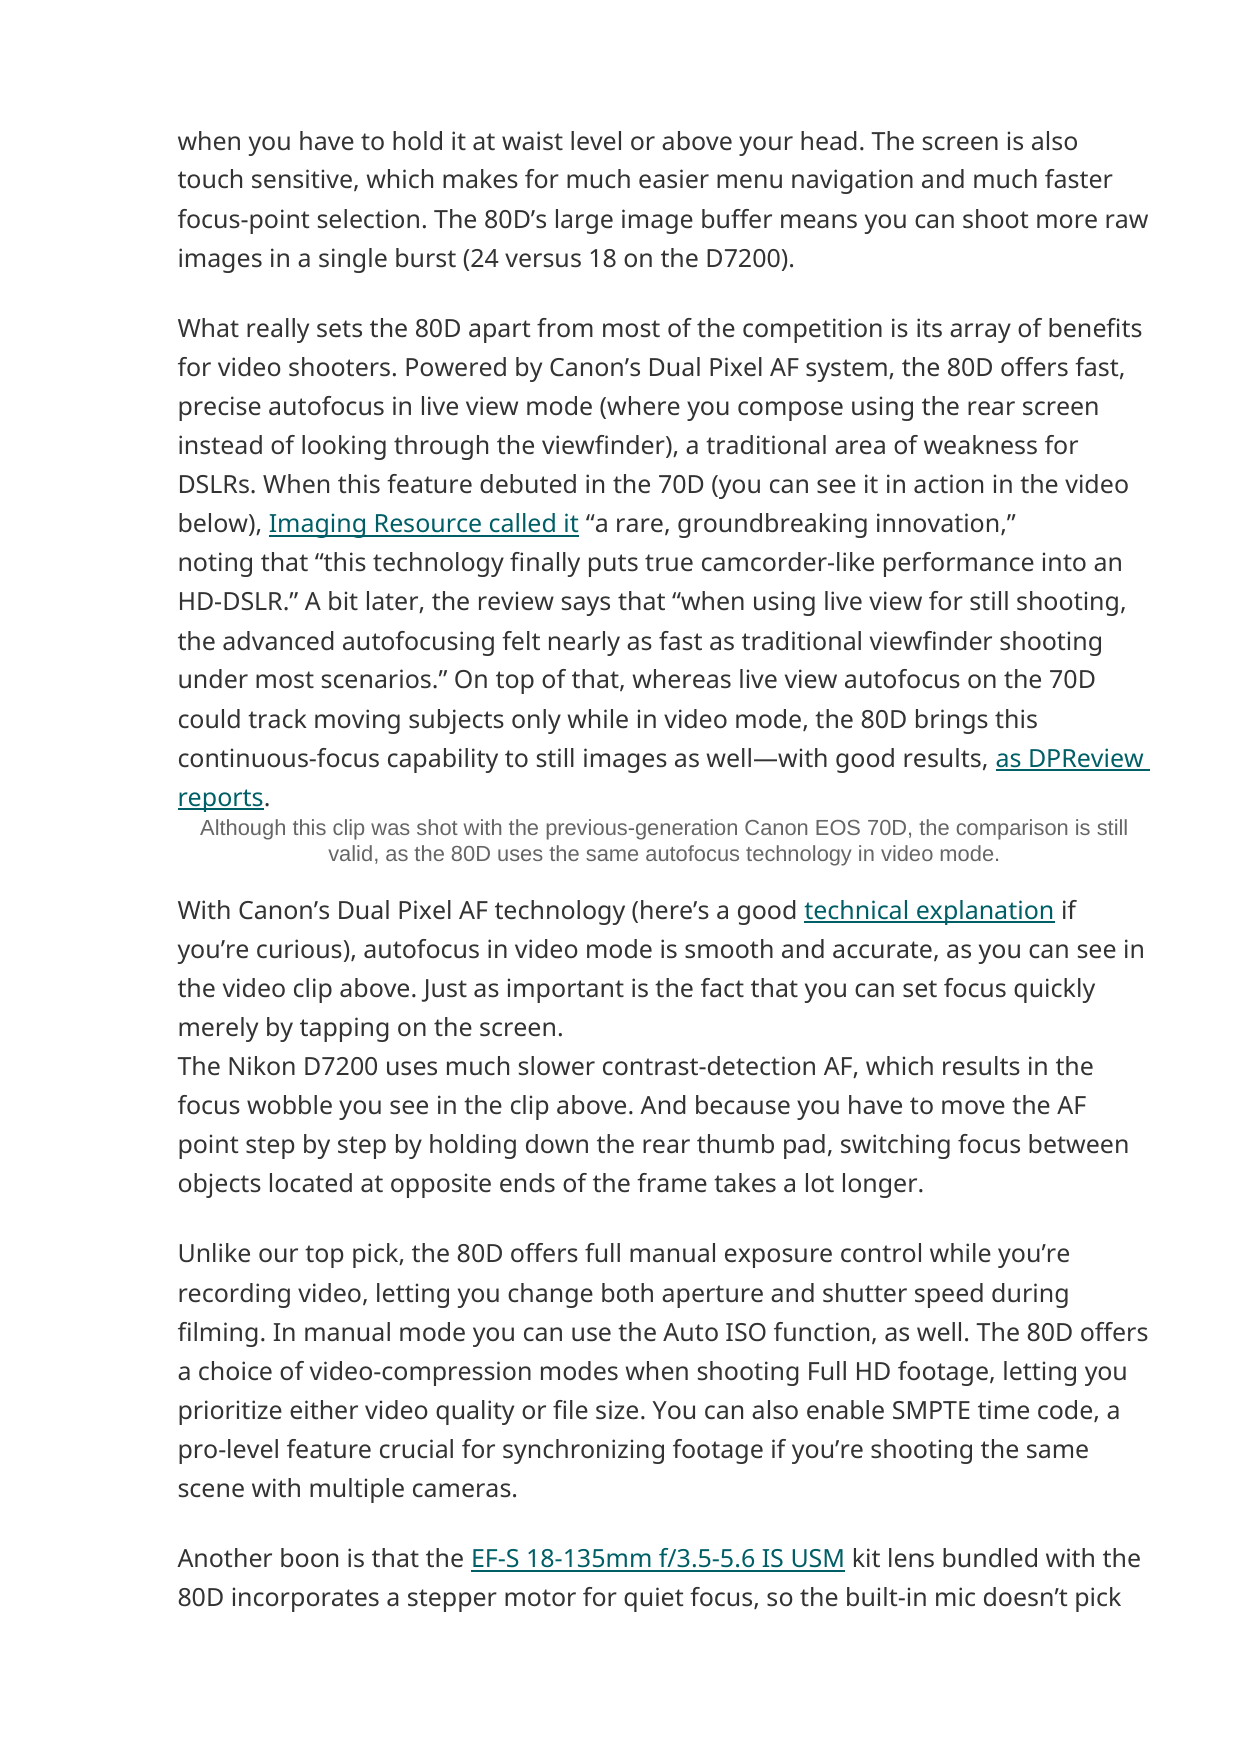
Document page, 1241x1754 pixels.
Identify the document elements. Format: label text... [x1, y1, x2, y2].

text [177, 1536, 1152, 1614]
text Although this clip was shot with the previous-generation Canon EOS 70D, the comparison is still valid, as the 80D uses the same autofocus technology in video mode. [177, 813, 1152, 867]
text What really sets the 80D apart from most of the competition is its array of benefits for video shooters. Powered by Canon’s Dual Pixel AF system, the 80D offers fast, precise autofocus in live view mode (where you compose using the rear screen instead of looking through the viewfinder), a traditional area of weakness for DSLRs. When this feature debuted in the 70D (you can see it in action in the video below), Imaging Resource called it “a rare, groundbreaking innovation,” noting that “this technology finally puts true camcorder-like performance into an HD-DSLR.” A bit later, the review says that “when using live view for still shooting, the advanced autofocusing felt nearly as fast as traditional viewfinder shooting under most scenarios.” On top of that, whereas live view autofocus on the 70D could track moving subjects only while in video mode, the 80D brings this continuous-focus capability to still images as well—with good results, as DPReview reports. [177, 306, 1152, 813]
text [177, 118, 1152, 274]
text Unlike our top pick, the 80D offers full manual exposure control while you’re recording video, letting you change both aperture and shutter speed during filming. In manual mode you can use the Auto ISO function, as well. The 80D offers a choice of video-compression modes when shooting Full HD footage, letting you prioritize either video quality or file size. You can also enable SMPTE time code, a pro-level feature crucial for synchronizing footage if you’re shooting the same scene with multiple cameras. [177, 1231, 1152, 1504]
text The Nikon D7200 uses much slower contrast-detection AF, which results in the focus wobble you see in the clip above. And because you have to move the AF point step by step by holding down the rear thumb pad, switching focus between objects located at opposite ends of the frame takes a lot longer. [177, 1044, 1152, 1200]
text With Canon’s Dual Pixel AF technology (here’s a good technical explanation if you’re curious), autofocus in video mode is smooth and accurate, as you can see in the video clip above. Just as important is the fact that you can set focus quickly merely by tapping on the screen. [177, 887, 1152, 1044]
